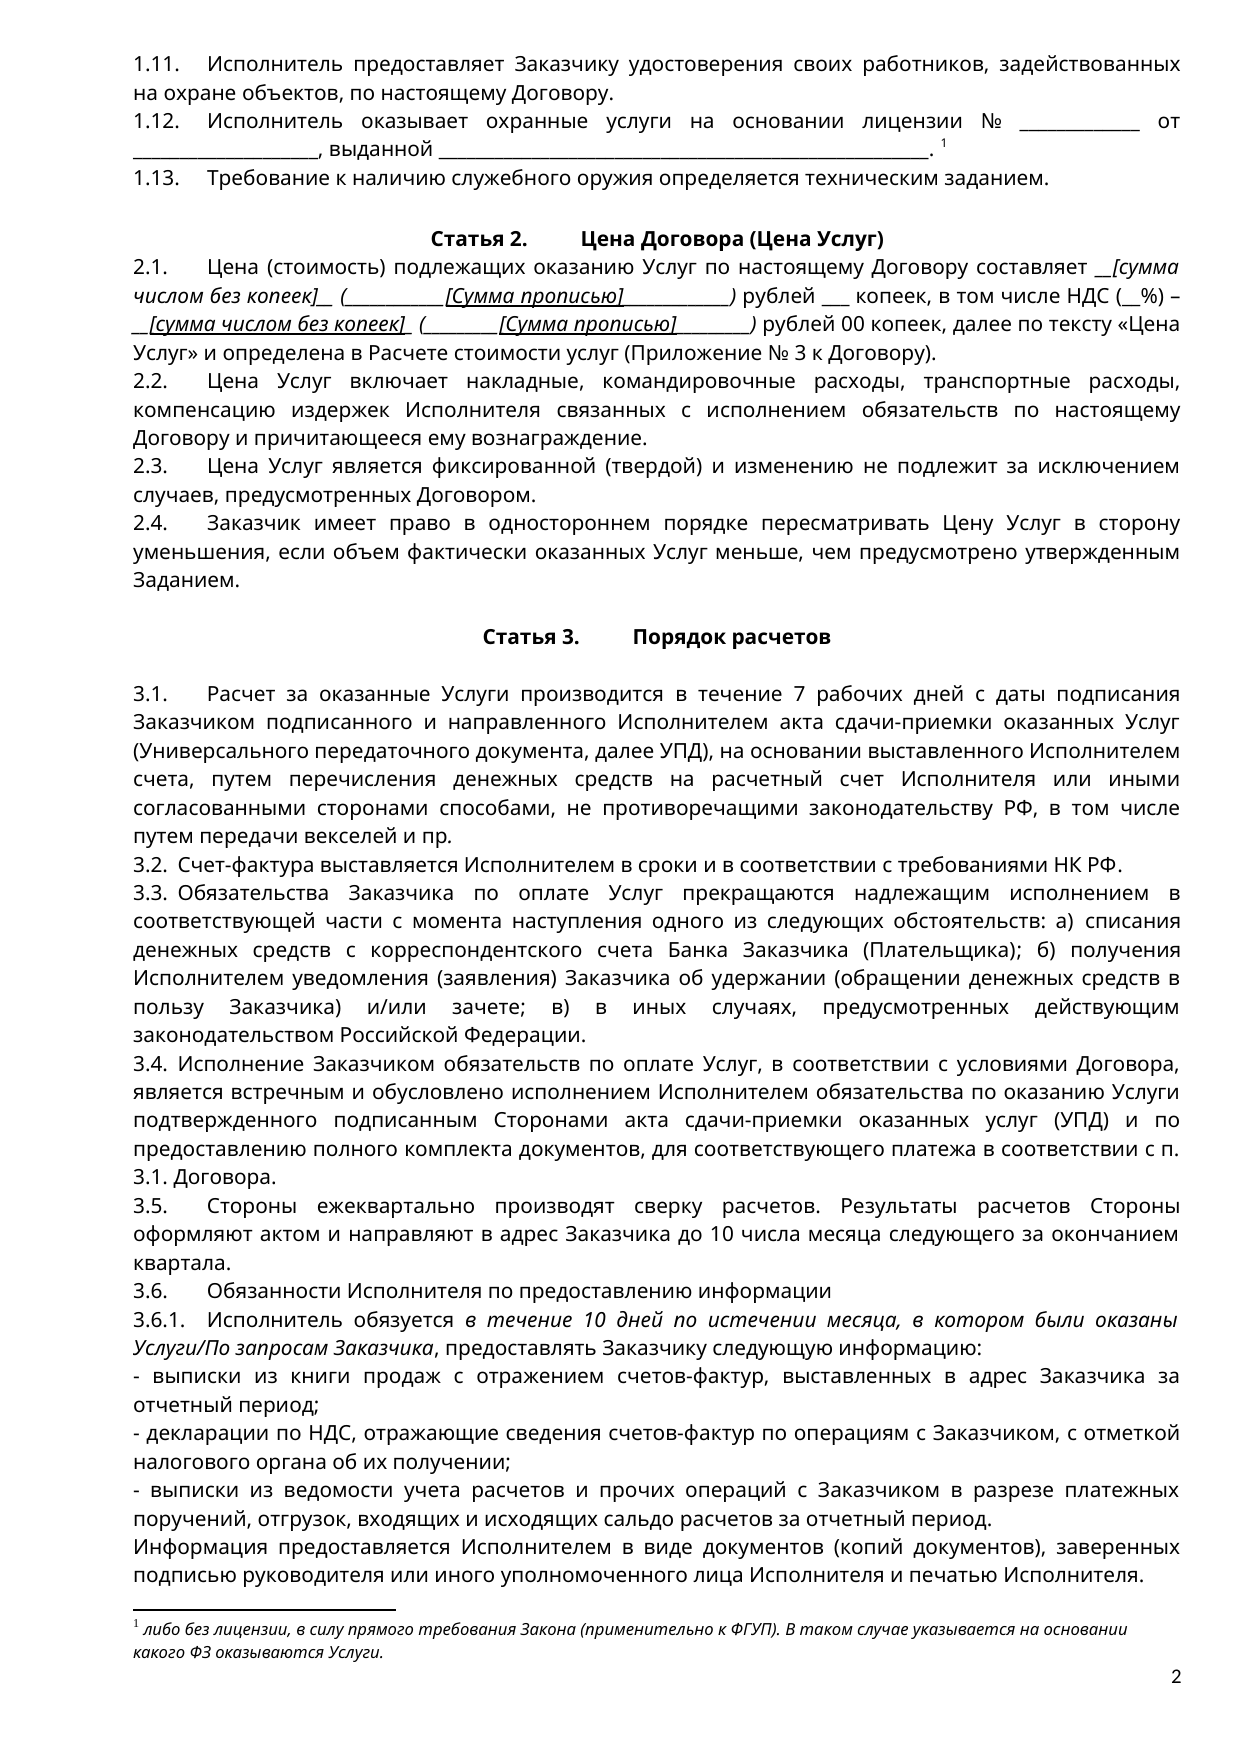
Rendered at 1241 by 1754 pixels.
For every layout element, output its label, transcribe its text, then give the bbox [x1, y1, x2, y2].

list Исполнитель обязуется в течение 10 дней по истечении месяца, в котором были оказаны Услуги/По запросам Заказчика, предоставлять Заказчику следующую информацию: [133, 1305, 1181, 1362]
list Исполнитель оказывает охранные услуги на основании лицензии № _____________ от ____________________, выданной _____________________________________________________. [133, 106, 1181, 163]
list - выписки из ведомости учета расчетов и прочих операций с Заказчиком в разрезе платежных поручений, отгрузок, входящих и исходящих сальдо расчетов за отчетный период. [133, 1475, 1181, 1532]
list Исполнение Заказчиком обязательств по оплате Услуг, в соответствии с условиями Договора, является встречным и обусловлено исполнением Исполнителем обязательства по оказанию Услуги подтвержденного подписанным Сторонами акта сдачи-приемки оказанных услуг (УПД) и по предоставлению полного комплекта документов, для соответствующего платежа в соответствии с п. 3.1. Договора. [133, 1049, 1181, 1191]
list Счет-фактура выставляется Исполнителем в сроки и в соответствии с требованиями НК РФ. [133, 850, 1181, 878]
list Цена Услуг включает накладные, командировочные расходы, транспортные расходы, компенсацию издержек Исполнителя связанных с исполнением обязательств по настоящему Договору и причитающееся ему вознаграждение. [133, 366, 1181, 452]
list Заказчик имеет право в одностороннем порядке пересматривать Цену Услуг в сторону уменьшения, если объем фактически оказанных Услуг меньше, чем предусмотрено утвержденным Заданием. [133, 508, 1181, 594]
list Информация предоставляется Исполнителем в виде документов (копий документов), заверенных подписью руководителя или иного уполномоченного лица Исполнителя и печатью Исполнителя. [133, 1532, 1181, 1589]
list Требование к наличию служебного оружия определяется техническим заданием. [133, 163, 1181, 191]
list Расчет за оказанные Услуги производится в течение 7 рабочих дней с даты подписания Заказчиком подписанного и направленного Исполнителем акта сдачи-приемки оказанных Услуг (Универсального передаточного документа, далее УПД), на основании выставленного Исполнителем счета, путем перечисления денежных средств на расчетный счет Исполнителя или иными согласованными сторонами способами, не противоречащими законодательству РФ, в том числе путем передачи векселей и пр. [133, 679, 1181, 850]
list Исполнитель предоставляет Заказчику удостоверения своих работников, задействованных на охране объектов, по настоящему Договору. [133, 49, 1181, 106]
list Обязательства Заказчика по оплате Услуг прекращаются надлежащим исполнением в соответствующей части с момента наступления одного из следующих обстоятельств: а) списания денежных средств с корреспондентского счета Банка Заказчика (Плательщика); б) получения Исполнителем уведомления (заявления) Заказчика об удержании (обращении денежных средств в пользу Заказчика) и/или зачете; в) в иных случаях, предусмотренных действующим законодательством Российской Федерации. [133, 878, 1181, 1049]
list Обязанности Исполнителя по предоставлению информации [133, 1276, 1181, 1305]
list - выписки из книги продаж с отражением счетов-фактур, выставленных в адрес Заказчика за отчетный период; [133, 1362, 1181, 1418]
list Порядок расчетов [133, 622, 1181, 651]
list Стороны ежеквартально производят сверку расчетов. Результаты расчетов Стороны оформляют актом и направляют в адрес Заказчика до 10 числа месяца следующего за окончанием квартала. [133, 1191, 1181, 1276]
list - декларации по НДС, отражающие сведения счетов-фактур по операциям с Заказчиком, с отметкой налогового органа об их получении; [133, 1418, 1181, 1475]
list Цена Договора (Цена Услуг) [133, 224, 1181, 252]
list Цена (стоимость) подлежащих оказанию Услуг по настоящему Договору составляет __[сумма числом без копеек]__ (____________[Сумма прописью]_____________) рублей ___ копеек, в том числе НДС (__%) – __[сумма числом без копеек]_ (_________[Сумма прописью]_________) рублей 00 копеек, далее по тексту «Цена Услуг» и определена в Расчете стоимости услуг (Приложение № 3 к Договору). [133, 252, 1181, 366]
list Цена Услуг является фиксированной (твердой) и изменению не подлежит за исключением случаев, предусмотренных Договором. [133, 452, 1181, 508]
